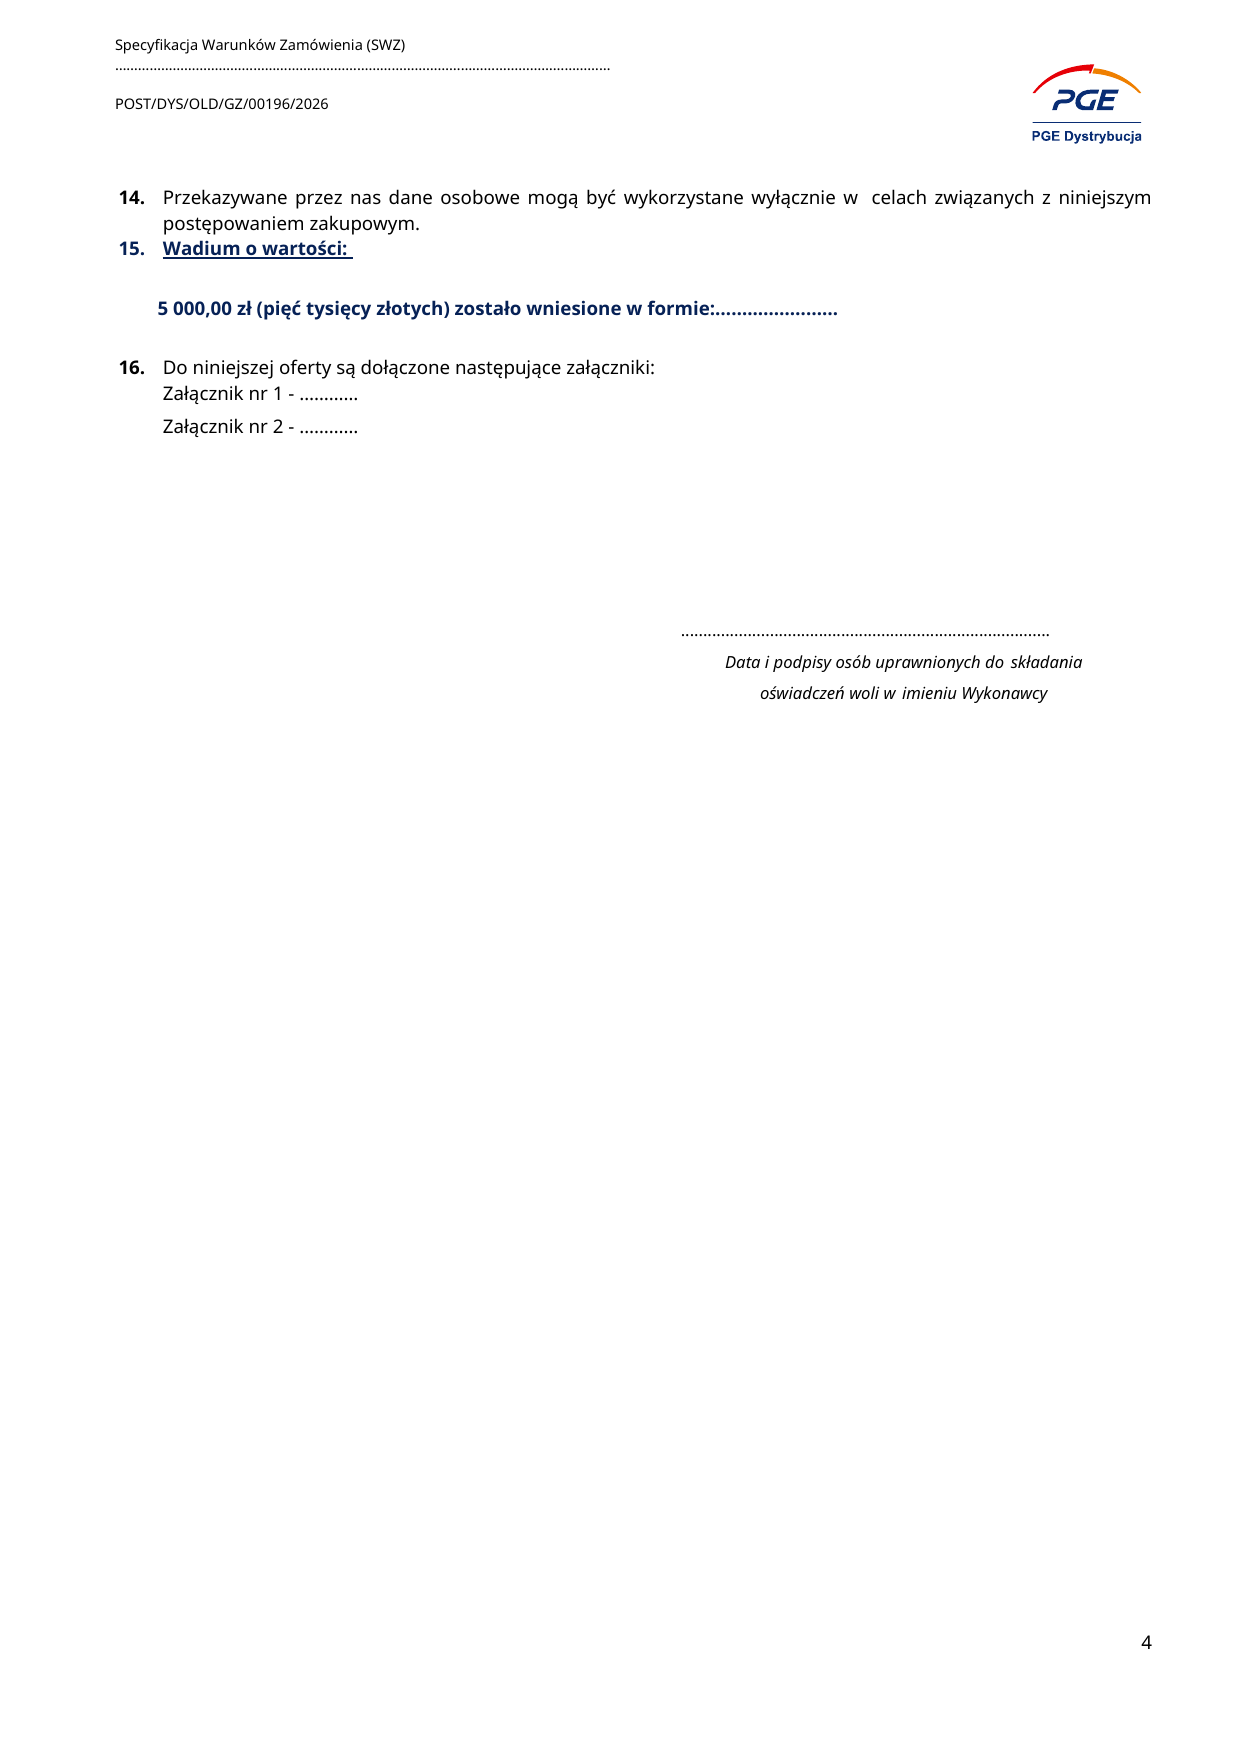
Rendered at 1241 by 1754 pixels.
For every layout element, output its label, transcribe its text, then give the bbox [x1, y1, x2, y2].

list Przekazywane przez nas dane osobowe mogą być wykorzystane wyłącznie w celach związanych z niniejszym postępowaniem zakupowym. [118, 184, 1152, 236]
list Do niniejszej oferty są dołączone następujące załączniki: [118, 354, 1152, 380]
text oświadczeń woli w imieniu Wykonawcy [664, 681, 1144, 704]
text ................................................................................... [607, 617, 1240, 642]
text Załącznik nr 2 - ………… [118, 414, 1152, 439]
list Wadium o wartości: [118, 236, 1152, 261]
text 5 000,00 zł (pięć tysięcy złotych) zostało wniesione w formie:……..…………… [118, 295, 1152, 321]
text Załącznik nr 1 - ………… [118, 380, 1152, 405]
text Data i podpisy osób uprawnionych do składania [664, 650, 1144, 673]
